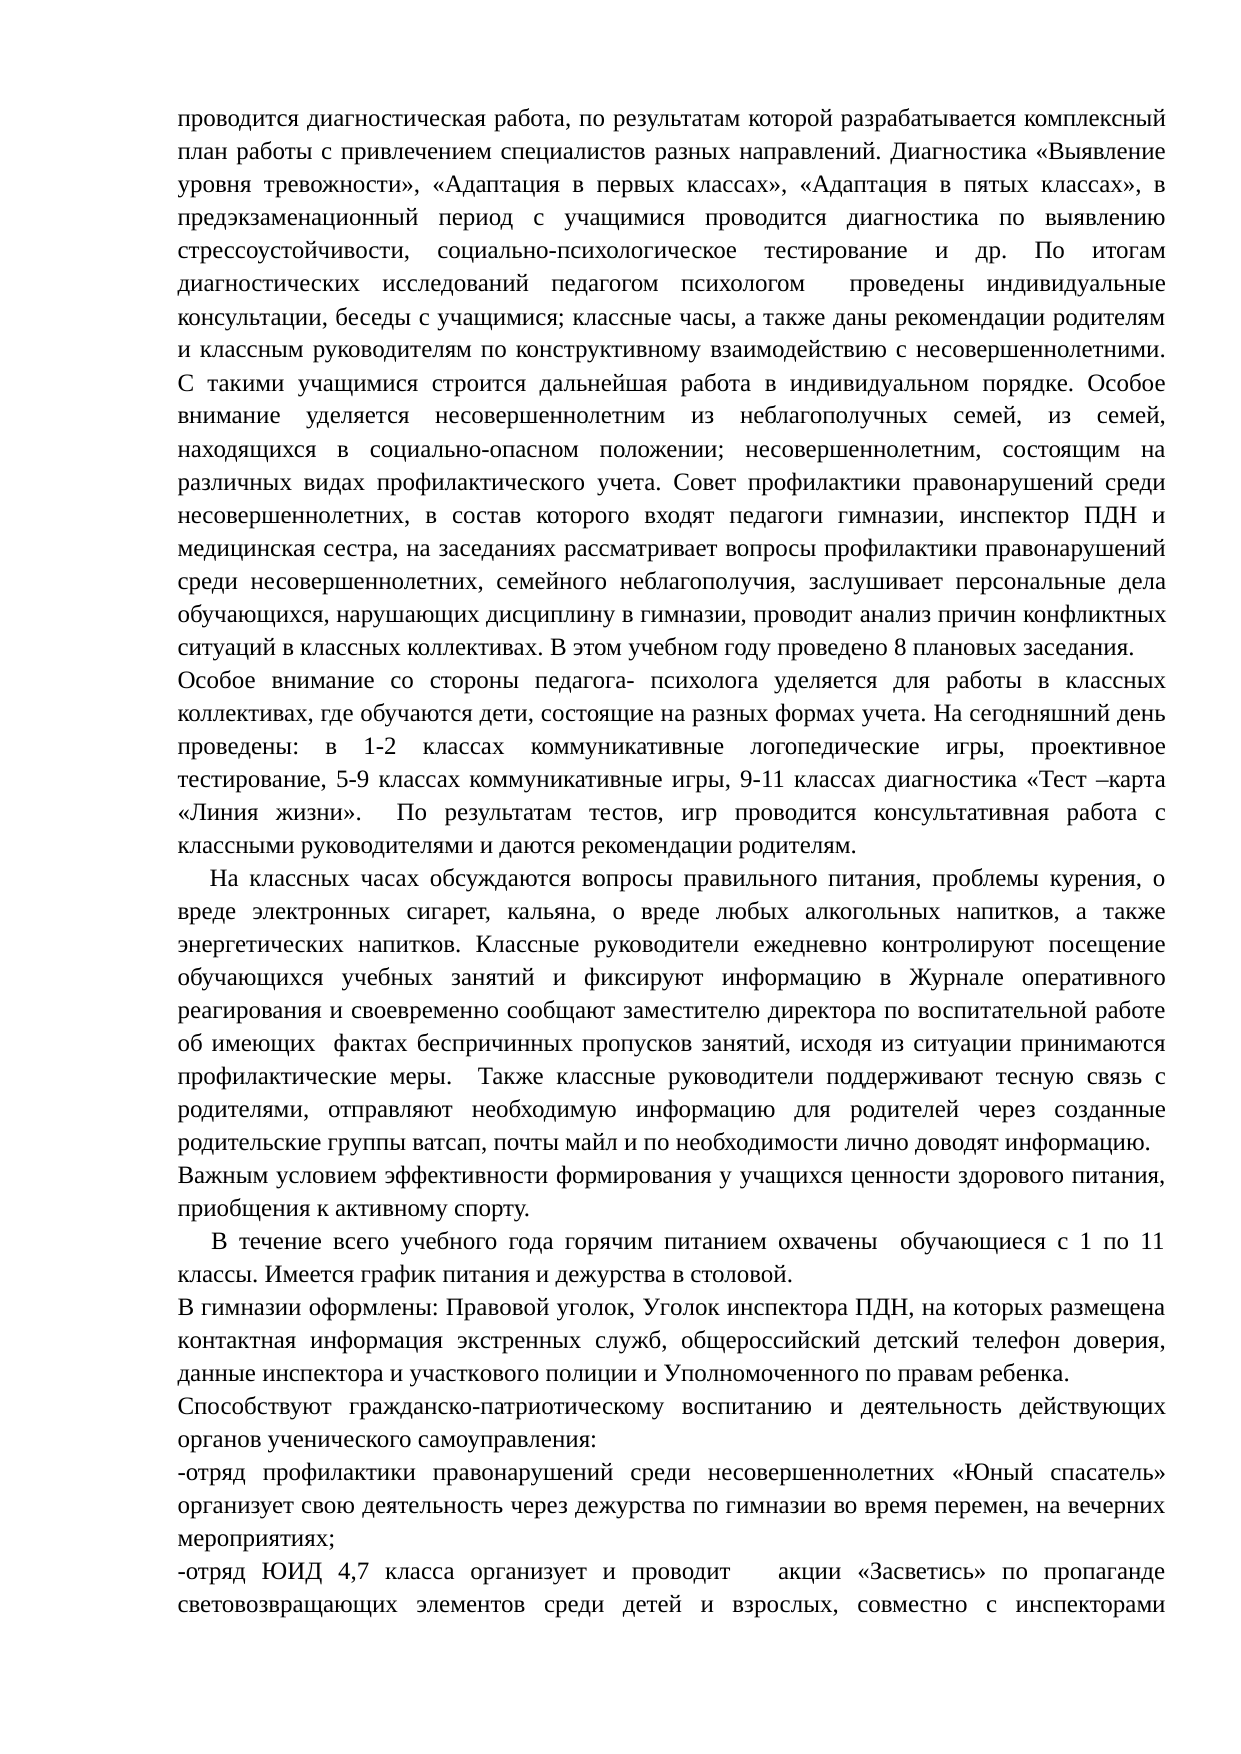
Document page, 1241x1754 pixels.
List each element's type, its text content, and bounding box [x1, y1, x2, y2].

text На классных часах обсуждаются вопросы правильного питания, проблемы курения, о вреде электронных сигарет, кальяна, о вреде любых алкогольных напитков, а также энергетических напитков. Классные руководители ежедневно контролируют посещение обучающихся учебных занятий и фиксируют информацию в Журнале оперативного реагирования и своевременно сообщают заместителю директора по воспитательной работе об имеющих фактах беспричинных пропусков занятий, исходя из ситуации принимаются профилактические меры. Также классные руководители поддерживают тесную связь с родителями, отправляют необходимую информацию для родителей через созданные родительские группы ватсап, почты майл и по необходимости лично доводят информацию. [177, 863, 1167, 1156]
text -отряд профилактики правонарушений среди несовершеннолетних «Юный спасатель» организует свою деятельность через дежурства по гимназии во время перемен, на вечерних мероприятиях; [177, 1457, 1167, 1552]
text Важным условием эффективности формирования у учащихся ценности здорового питания, приобщения к активному спорту. [177, 1160, 1167, 1222]
text В течение всего учебного года горячим питанием охвачены обучающиеся с 1 по 11 классы. Имеется график питания и дежурства в столовой. [177, 1226, 1167, 1288]
text Способствуют гражданско-патриотическому воспитанию и деятельность действующих органов ученического самоуправления: [177, 1391, 1167, 1453]
text Особое внимание со стороны педагога- психолога уделяется для работы в классных коллективах, где обучаются дети, состоящие на разных формах учета. На сегодняшний день проведены: в 1-2 классах коммуникативные логопедические игры, проективное тестирование, 5-9 классах коммуникативные игры, 9-11 классах диагностика «Тест –карта «Линия жизни». По результатам тестов, игр проводится консультативная работа с классными руководителями и даются рекомендации родителям. [177, 665, 1167, 859]
text В гимназии оформлены: Правовой уголок, Уголок инспектора ПДН, на которых размещена контактная информация экстренных служб, общероссийский детский телефон доверия, данные инспектора и участкового полиции и Уполномоченного по правам ребенка. [177, 1292, 1167, 1387]
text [177, 1556, 1167, 1618]
